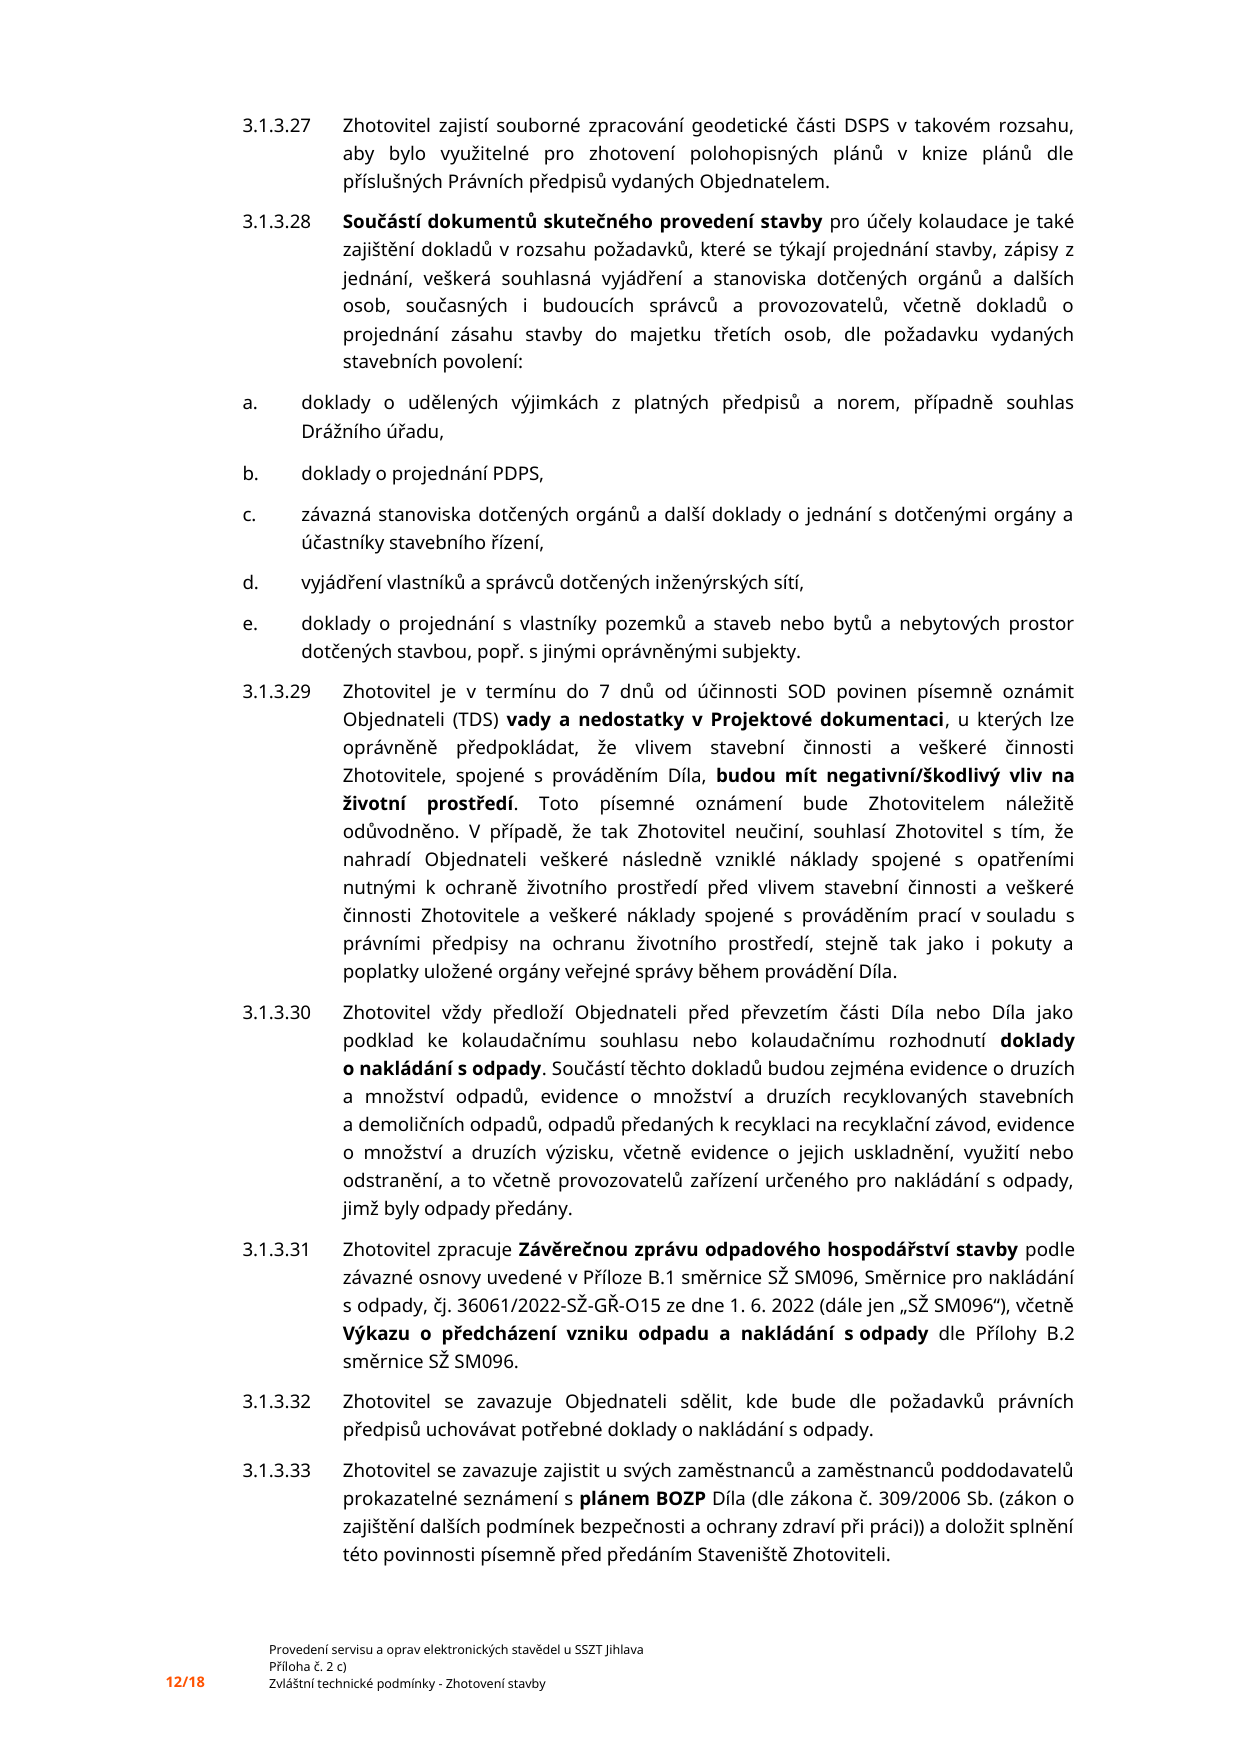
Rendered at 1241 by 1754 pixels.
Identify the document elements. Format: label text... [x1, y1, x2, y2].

list závazná stanoviska dotčených orgánů a další doklady o jednání s dotčenými orgány a účastníky stavebního řízení, [242, 501, 1075, 554]
text Zhotovitel je v termínu do 7 dnů od účinnosti SOD povinen písemně oznámit Objednateli (TDS) vady a nedostatky v Projektové dokumentaci, u kterých lze oprávněně předpokládat, že vlivem stavební činnosti a veškeré činnosti Zhotovitele, spojené s prováděním Díla, budou mít negativní/škodlivý vliv na životní prostředí. Toto písemné oznámení bude Zhotovitelem náležitě odůvodněno. V případě, že tak Zhotovitel neučiní, souhlasí Zhotovitel s tím, že nahradí Objednateli veškeré následně vzniklé náklady spojené s opatřeními nutnými k ochraně životního prostředí před vlivem stavební činnosti a veškeré činnosti Zhotovitele a veškeré náklady spojené s prováděním prací v souladu s právními předpisy na ochranu životního prostředí, stejně tak jako i pokuty a poplatky uložené orgány veřejné správy během provádění Díla. [242, 678, 1075, 984]
text Zhotovitel vždy předloží Objednateli před převzetím části Díla nebo Díla jako podklad ke kolaudačnímu souhlasu nebo kolaudačnímu rozhodnutí doklady o nakládání s odpady. Součástí těchto dokladů budou zejména evidence o druzích a množství odpadů, evidence o množství a druzích recyklovaných stavebních a demoličních odpadů, odpadů předaných k recyklaci na recyklační závod, evidence o množství a druzích výzisku, včetně evidence o jejich uskladnění, využití nebo odstranění, a to včetně provozovatelů zařízení určeného pro nakládání s odpady, jimž byly odpady předány. [242, 999, 1075, 1221]
list doklady o udělených výjimkách z platných předpisů a norem, případně souhlas Drážního úřadu, [242, 389, 1075, 444]
text Zhotovitel se zavazuje zajistit u svých zaměstnanců a zaměstnanců poddodavatelů prokazatelné seznámení s plánem BOZP Díla (dle zákona č. 309/2006 Sb. (zákon o zajištění dalších podmínek bezpečnosti a ochrany zdraví při práci)) a doložit splnění této povinnosti písemně před předáním Staveniště Zhotoviteli. [242, 1457, 1075, 1567]
list doklady o projednání s vlastníky pozemků a staveb nebo bytů a nebytových prostor dotčených stavbou, popř. s jinými oprávněnými subjekty. [242, 610, 1075, 663]
list vyjádření vlastníků a správců dotčených inženýrských sítí, [242, 569, 1075, 595]
list doklady o projednání PDPS, [242, 460, 1075, 486]
text Zhotovitel se zavazuje Objednateli sdělit, kde bude dle požadavků právních předpisů uchovávat potřebné doklady o nakládání s odpady. [242, 1388, 1075, 1442]
text Zhotovitel zpracuje Závěrečnou zprávu odpadového hospodářství stavby podle závazné osnovy uvedené v Příloze B.1 směrnice SŽ SM096, Směrnice pro nakládání s odpady, čj. 36061/2022-SŽ-GŘ-O15 ze dne 1. 6. 2022 (dále jen „SŽ SM096“), včetně Výkazu o předcházení vzniku odpadu a nakládání s odpady dle Přílohy B.2 směrnice SŽ SM096. [242, 1236, 1075, 1373]
text Zhotovitel zajistí souborné zpracování geodetické části DSPS v takovém rozsahu, aby bylo využitelné pro zhotovení polohopisných plánů v knize plánů dle příslušných Právních předpisů vydaných Objednatelem. [242, 112, 1075, 194]
text Součástí dokumentů skutečného provedení stavby pro účely kolaudace je také zajištění dokladů v rozsahu požadavků, které se týkají projednání stavby, zápisy z jednání, veškerá souhlasná vyjádření a stanoviska dotčených orgánů a dalších osob, současných i budoucích správců a provozovatelů, včetně dokladů o projednání zásahu stavby do majetku třetích osob, dle požadavku vydaných stavebních povolení: [242, 209, 1075, 374]
